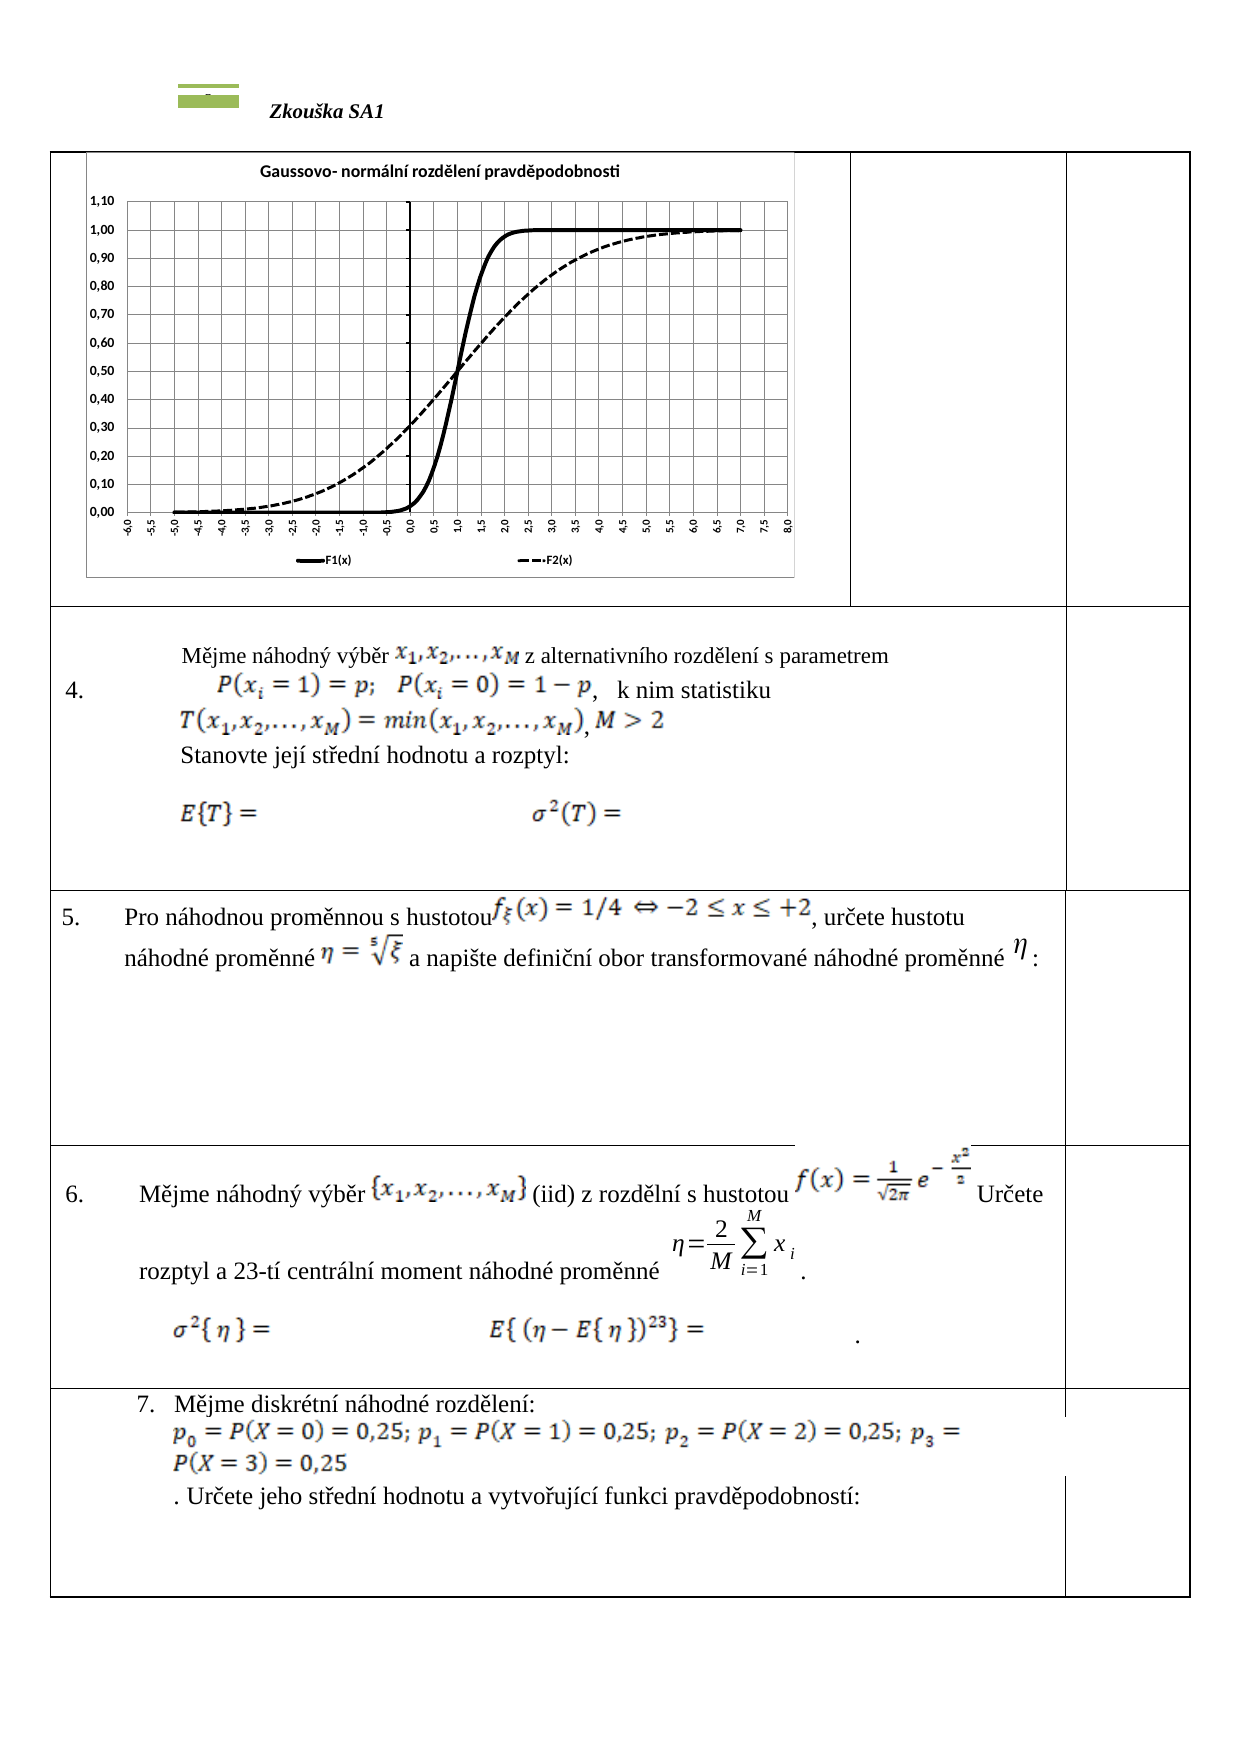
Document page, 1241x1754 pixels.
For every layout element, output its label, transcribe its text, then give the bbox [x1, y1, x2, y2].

picture [595, 703, 665, 735]
table_cell Pro náhodnou proměnnou s hustotou, určete hustotu náhodné proměnné a napište definiční obor transformované náhodné proměnné : [51, 891, 1065, 1145]
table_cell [51, 153, 850, 606]
picture [217, 668, 592, 699]
table_cell [1067, 607, 1189, 890]
picture [180, 797, 258, 828]
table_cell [851, 153, 1066, 606]
picture [371, 1171, 526, 1202]
picture [795, 1145, 971, 1202]
table_cell [1066, 891, 1189, 1145]
table_cell Mějme náhodný výběr z alternativního rozdělení s parametrem , k nim statistiku , Stanovte její střední hodnotu a rozptyl: [51, 607, 1066, 890]
picture [489, 1313, 705, 1344]
picture [173, 1313, 271, 1344]
picture [321, 930, 403, 967]
table_cell [1066, 1389, 1189, 1596]
table_cell Mějme náhodný výběr (iid) z rozdělní s hustotou Určete rozptyl a 23-tí centrální moment náhodné proměnné . . [51, 1146, 1065, 1388]
picture [532, 797, 622, 828]
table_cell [51, 1389, 1065, 1596]
picture [395, 635, 519, 664]
picture [180, 703, 584, 735]
table_cell [1067, 153, 1189, 606]
picture [492, 891, 812, 925]
picture [173, 1417, 1119, 1476]
table_cell [1066, 1146, 1189, 1388]
